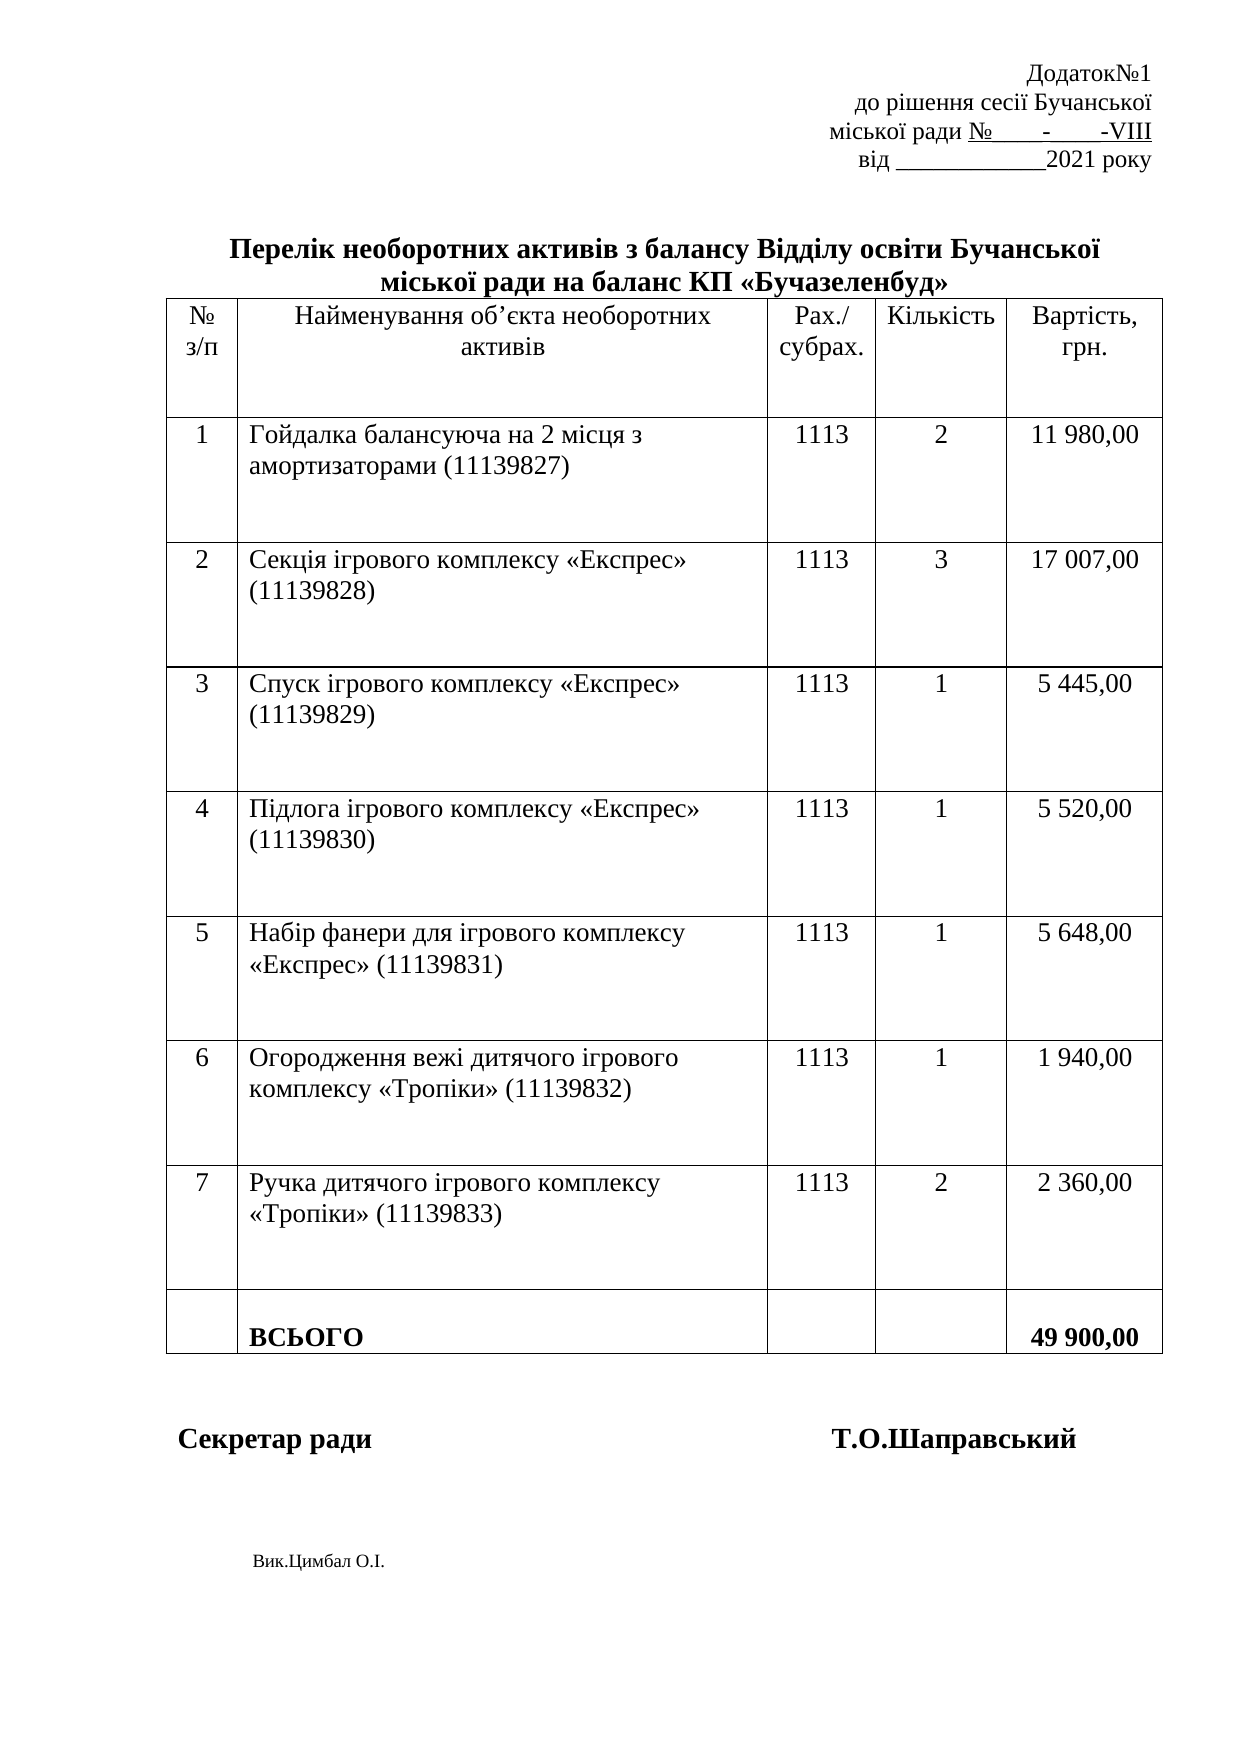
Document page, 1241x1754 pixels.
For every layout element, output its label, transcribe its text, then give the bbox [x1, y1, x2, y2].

table_cell 6 [167, 1041, 237, 1165]
table_cell 1113 [768, 668, 875, 791]
table_cell 1113 [768, 792, 875, 916]
table_cell [876, 1290, 1006, 1353]
table_cell [768, 1290, 875, 1353]
table_cell 1 [167, 418, 237, 542]
list Вик.Цимбал О.І. [252, 1550, 1152, 1572]
table_cell 1113 [768, 917, 875, 1040]
text міської ради №____-____-VIІI [177, 116, 1152, 144]
table_cell Підлога ігрового комплексу «Експрес» (11139830) [238, 792, 767, 916]
table_cell 2 [876, 418, 1006, 542]
table_cell ВСЬОГО [238, 1290, 767, 1353]
table_header Кількість [876, 299, 1006, 417]
table_header Найменування об’єкта необоротних активів [238, 299, 767, 417]
table_header Вартість, грн. [1007, 299, 1162, 417]
table_cell 3 [876, 543, 1006, 666]
table_cell 1113 [768, 543, 875, 666]
text до рішення сесії Бучанської [177, 87, 1152, 116]
text міської ради на баланс КП «Бучазеленбуд» [177, 264, 1152, 298]
table_cell Набір фанери для ігрового комплексу «Експрес» (11139831) [238, 917, 767, 1040]
table_cell 2 [876, 1166, 1006, 1289]
table_cell 49 900,00 [1007, 1290, 1162, 1353]
table_cell 1113 [768, 1041, 875, 1165]
table_cell 5 [167, 917, 237, 1040]
table_cell 5 648,00 [1007, 917, 1162, 1040]
table_cell 3 [167, 668, 237, 791]
table_cell 11 980,00 [1007, 418, 1162, 542]
table_cell 2 360,00 [1007, 1166, 1162, 1289]
table_cell 1 [876, 917, 1006, 1040]
table_cell 1 940,00 [1007, 1041, 1162, 1165]
table_cell 4 [167, 792, 237, 916]
table_cell 1 [876, 668, 1006, 791]
table_cell 17 007,00 [1007, 543, 1162, 666]
table_cell Спуск ігрового комплексу «Експрес» (11139829) [238, 668, 767, 791]
table_cell 5 520,00 [1007, 792, 1162, 916]
table_cell 1 [876, 792, 1006, 916]
table_cell Ручка дитячого ігрового комплексу «Тропіки» (11139833) [238, 1166, 767, 1289]
table_header № з/п [167, 299, 237, 417]
table_cell Огородження вежі дитячого ігрового комплексу «Тропіки» (11139832) [238, 1041, 767, 1165]
table_header Рах./ субрах. [768, 299, 875, 417]
text Перелік необоротних активів з балансу Відділу освіти Бучанської [177, 231, 1152, 264]
table_cell 1113 [768, 418, 875, 542]
table_cell 5 445,00 [1007, 668, 1162, 791]
table_cell 2 [167, 543, 237, 666]
table_cell 7 [167, 1166, 237, 1289]
table_cell Гойдалка балансуюча на 2 місця з амортизаторами (11139827) [238, 418, 767, 542]
table_cell 1 [876, 1041, 1006, 1165]
text від ____________2021 року [177, 144, 1152, 173]
text Додаток№1 [177, 58, 1152, 87]
table_cell 1113 [768, 1166, 875, 1289]
text Секретар ради Т.О.Шаправський [177, 1421, 1167, 1454]
table_cell [167, 1290, 237, 1353]
table_cell Секція ігрового комплексу «Експрес» (11139828) [238, 543, 767, 666]
